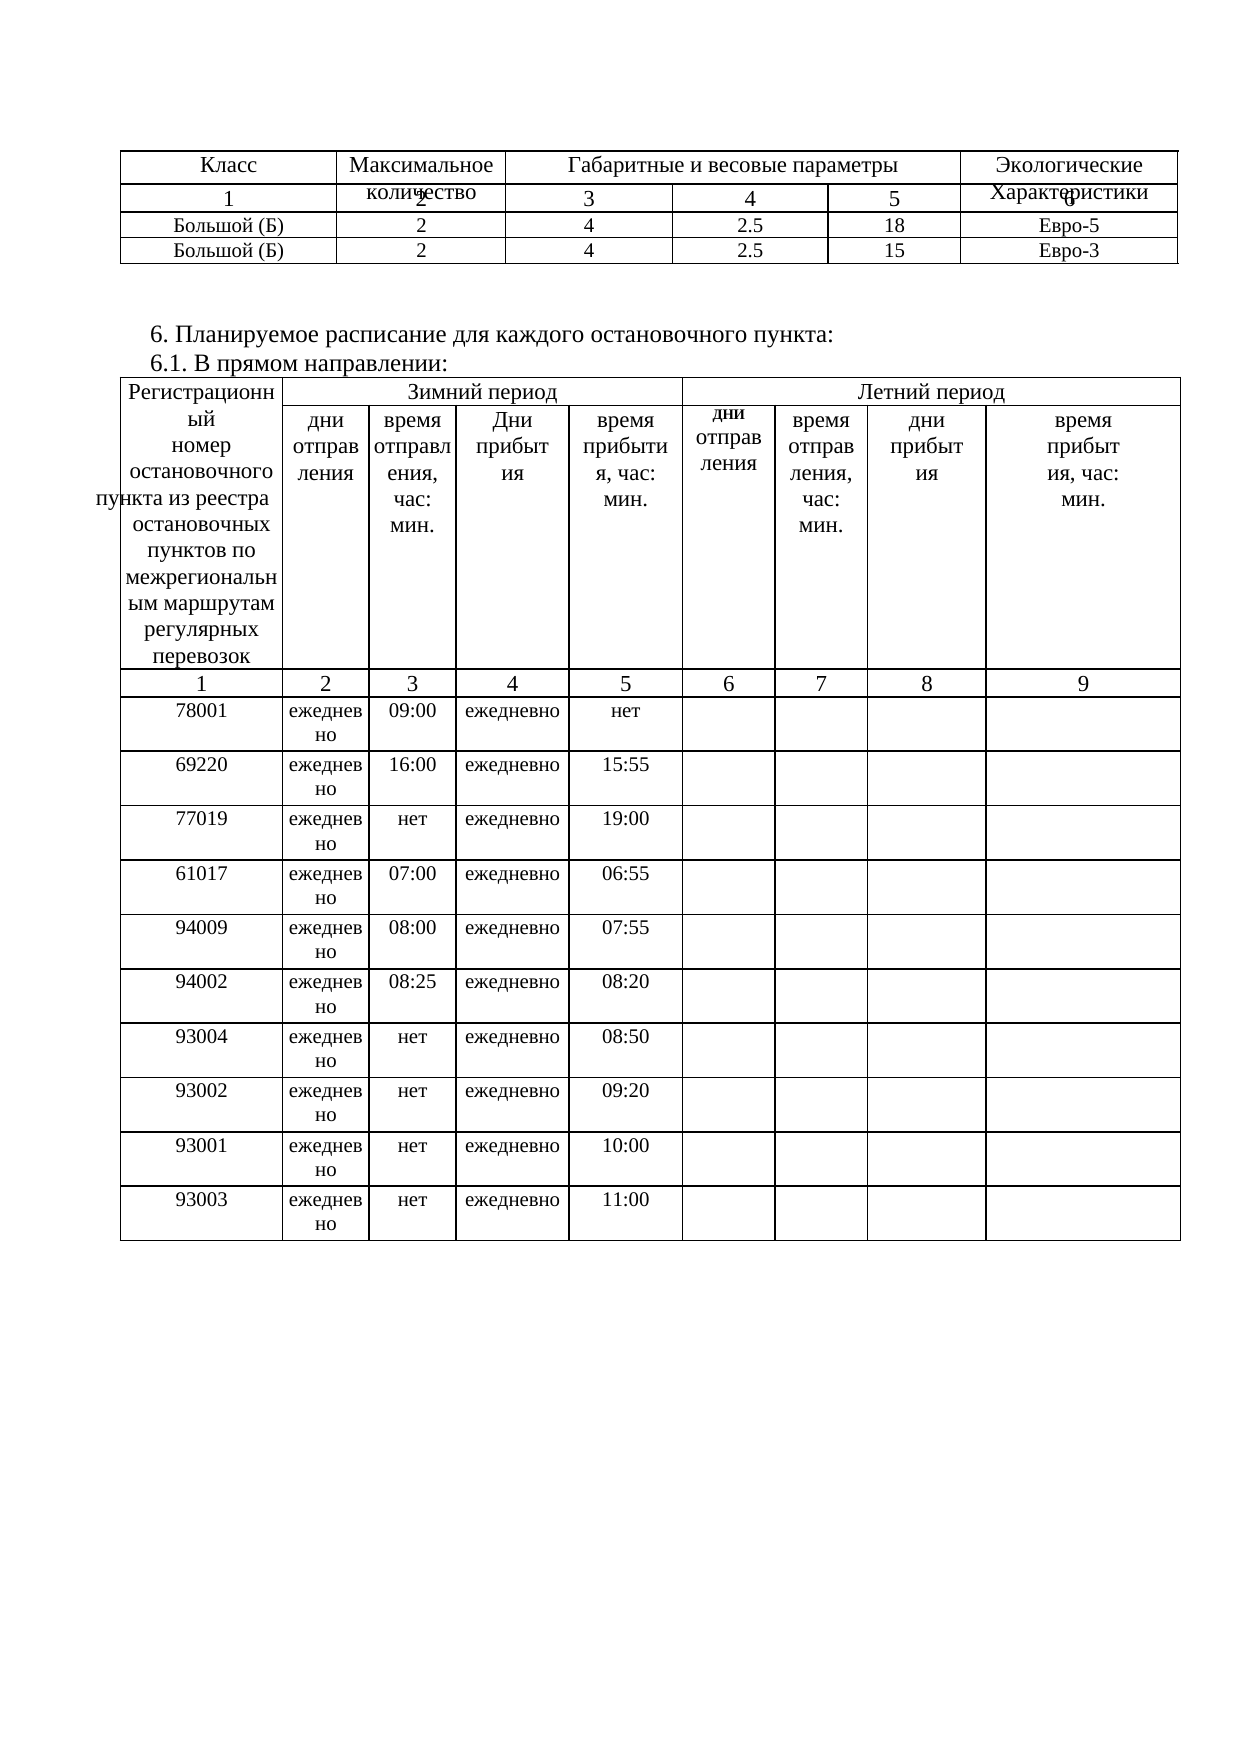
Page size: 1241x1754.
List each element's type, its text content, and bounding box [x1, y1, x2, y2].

table_cell 2 [283, 670, 368, 696]
table_cell [868, 1133, 985, 1185]
table_header Регистрационный номер остановочного пункта из реестра остановочных пунктов по межрегиональным маршрутам регулярных перевозок [121, 378, 282, 668]
table_cell Евро-3 [961, 238, 1177, 262]
table_cell [987, 752, 1180, 805]
table_cell [987, 915, 1180, 968]
table_cell 08:50 [570, 1024, 682, 1077]
table_cell 09:00 [370, 698, 455, 750]
table_cell Большой (Б) [121, 238, 336, 262]
table_cell 15 [829, 238, 960, 262]
table_cell ежедневно [283, 1024, 368, 1077]
table_cell [683, 861, 774, 913]
table_cell [776, 970, 867, 1022]
table_cell [868, 970, 985, 1022]
table_cell [987, 1187, 1180, 1240]
table_cell нет [370, 1078, 455, 1131]
table_cell ежедневно [457, 1133, 568, 1185]
table_cell 1 [121, 670, 282, 696]
table_cell нет [370, 1187, 455, 1240]
table_cell [987, 861, 1180, 913]
table_cell 2 [337, 213, 505, 237]
table_cell 93001 [121, 1133, 282, 1185]
table_cell [987, 970, 1180, 1022]
table_cell [776, 752, 867, 805]
table_cell [776, 1187, 867, 1240]
table_cell [683, 970, 774, 1022]
table_cell [683, 1024, 774, 1077]
table_cell 08:00 [370, 915, 455, 968]
table_cell ежедневно [283, 915, 368, 968]
table_cell [987, 1024, 1180, 1077]
table_cell ежедневно [457, 698, 568, 750]
table_cell 5 [570, 670, 682, 696]
table_cell 15:55 [570, 752, 682, 805]
table_cell [776, 698, 867, 750]
table_cell 07:55 [570, 915, 682, 968]
table_cell [776, 915, 867, 968]
table_cell нет [370, 1024, 455, 1077]
table_cell ежедневно [283, 861, 368, 913]
table_header Класс [121, 152, 336, 183]
table_cell 5 [829, 185, 960, 211]
table_cell 6 [683, 670, 774, 696]
table_cell ежедневно [457, 1024, 568, 1077]
table_header Летний период [683, 378, 1180, 404]
table_cell 2 [337, 238, 505, 262]
table_cell [987, 1078, 1180, 1131]
table_cell [776, 1078, 867, 1131]
table_cell ежедневно [457, 915, 568, 968]
table_cell [868, 806, 985, 859]
table_cell [987, 698, 1180, 750]
text 6.1. В прямом направлении: [150, 348, 1090, 377]
table_cell 78001 [121, 698, 282, 750]
table_cell 93003 [121, 1187, 282, 1240]
table_cell нет [370, 806, 455, 859]
table_cell [868, 861, 985, 913]
table_cell время прибыти я, час: мин. [570, 406, 682, 668]
table_cell 4 [506, 238, 672, 262]
table_header Зимний период [283, 378, 682, 404]
table_cell [868, 1187, 985, 1240]
table_cell 3 [506, 185, 672, 211]
table_cell 94002 [121, 970, 282, 1022]
table_cell ежедневно [457, 970, 568, 1022]
table_cell [776, 806, 867, 859]
table_cell [987, 806, 1180, 859]
table_cell 2.5 [673, 213, 827, 237]
table_cell [868, 1024, 985, 1077]
table_cell 11:00 [570, 1187, 682, 1240]
table_cell ежедневно [457, 806, 568, 859]
table_cell Дни прибыт ия [457, 406, 568, 668]
table_cell Большой (Б) [121, 213, 336, 237]
table_cell ежедневно [457, 861, 568, 913]
table_cell ДНИ отправ ления [683, 406, 774, 668]
table_cell 4 [673, 185, 827, 211]
table_cell дни прибыт ия [868, 406, 985, 668]
table_cell 16:00 [370, 752, 455, 805]
table_cell 61017 [121, 861, 282, 913]
table_cell нет [570, 698, 682, 750]
table_cell 10:00 [570, 1133, 682, 1185]
table_cell ежедневно [283, 752, 368, 805]
table_cell 8 [868, 670, 985, 696]
table_cell ежедневно [283, 698, 368, 750]
table_cell 4 [506, 213, 672, 237]
table_cell [776, 1133, 867, 1185]
table_cell ежедневно [457, 1187, 568, 1240]
table_cell [776, 1024, 867, 1077]
table_cell [868, 698, 985, 750]
table_cell [868, 915, 985, 968]
table_cell [868, 752, 985, 805]
table_cell [683, 915, 774, 968]
table_cell 4 [457, 670, 568, 696]
text 6. Планируемое расписание для каждого остановочного пункта: [150, 319, 1090, 348]
table_cell 19:00 [570, 806, 682, 859]
table_cell ежедневно [457, 1078, 568, 1131]
table_cell ежедневно [283, 1133, 368, 1185]
table_cell 7 [776, 670, 867, 696]
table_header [337, 152, 505, 183]
table_cell [683, 806, 774, 859]
table_cell 2 [337, 185, 505, 211]
table_cell 69220 [121, 752, 282, 805]
table_cell 9 [987, 670, 1180, 696]
table_cell время отправ ления, час: мин. [776, 406, 867, 668]
table_cell Евро-5 [961, 213, 1177, 237]
table_cell [868, 1078, 985, 1131]
table_cell нет [370, 1133, 455, 1185]
table_cell ежедневно [283, 806, 368, 859]
table_cell 08:20 [570, 970, 682, 1022]
table_cell ежедневно [283, 1078, 368, 1131]
table_cell 1 [121, 185, 336, 211]
table_cell время отправл ения, час: мин. [370, 406, 455, 668]
table_cell [683, 1078, 774, 1131]
table_cell 07:00 [370, 861, 455, 913]
table_cell 77019 [121, 806, 282, 859]
table_cell ежедневно [283, 970, 368, 1022]
table_cell [683, 752, 774, 805]
table_cell 09:20 [570, 1078, 682, 1131]
table_cell ежедневно [283, 1187, 368, 1240]
table_cell 08:25 [370, 970, 455, 1022]
table_header Габаритные и весовые параметры [506, 152, 960, 183]
table_cell 06:55 [570, 861, 682, 913]
table_cell [776, 861, 867, 913]
table_cell [683, 1187, 774, 1240]
table_cell дни отправ ления [283, 406, 368, 668]
table_cell [987, 1133, 1180, 1185]
table_cell ежедневно [457, 752, 568, 805]
table_cell 6 [961, 185, 1177, 211]
table_cell 93002 [121, 1078, 282, 1131]
table_cell время прибыт ия, час: мин. [987, 406, 1180, 668]
table_cell [683, 1133, 774, 1185]
table_cell 94009 [121, 915, 282, 968]
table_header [961, 152, 1177, 183]
table_cell 93004 [121, 1024, 282, 1077]
table_cell 18 [829, 213, 960, 237]
table_cell 2.5 [673, 238, 827, 262]
table_cell 3 [370, 670, 455, 696]
table_cell [683, 698, 774, 750]
